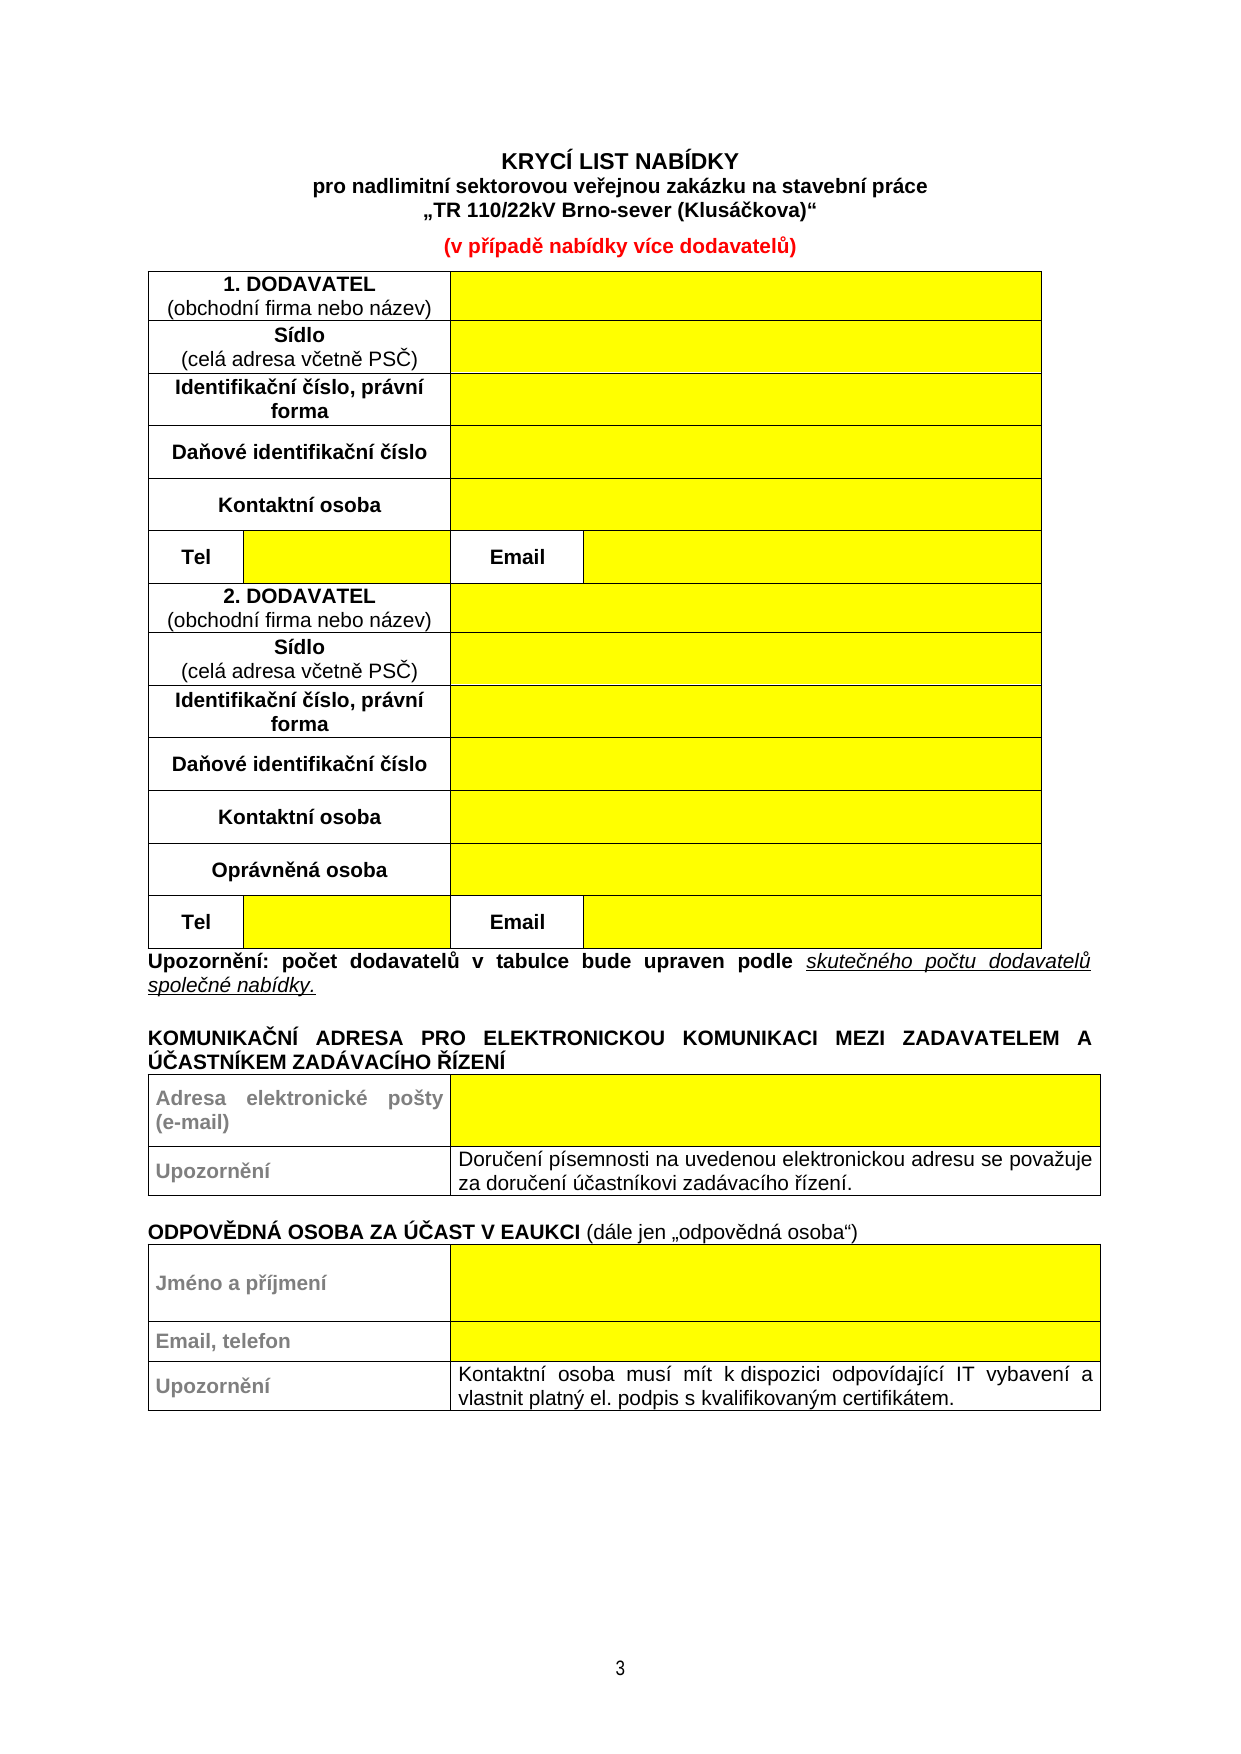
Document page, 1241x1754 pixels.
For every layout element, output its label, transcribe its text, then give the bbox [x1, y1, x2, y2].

text Upozornění: počet dodavatelů v tabulce bude upraven podle skutečného počtu dodavatelů společné nabídky. [148, 949, 1093, 997]
table_cell Kontaktní osoba [149, 791, 450, 843]
table_cell Upozornění [149, 1362, 450, 1409]
table_cell [451, 426, 1041, 478]
table_cell Identifikační číslo, právní forma [149, 686, 450, 737]
table_cell [451, 844, 1041, 895]
text KOMUNIKAČNÍ ADRESA PRO ELEKTRONICKOU KOMUNIKACI MEZI ZADAVATELEM A ÚČASTNÍKEM ZADÁVACÍHO ŘÍZENÍ [148, 1026, 1093, 1074]
text pro nadlimitní sektorovou veřejnou zakázku na stavební práce [148, 174, 1093, 198]
table_header 1. DODAVATEL (obchodní firma nebo název) [149, 272, 450, 320]
table_cell [244, 896, 450, 948]
table_cell Doručení písemnosti na uvedenou elektronickou adresu se považuje za doručení účastníkovi zadávacího řízení. [451, 1147, 1100, 1194]
table_cell [451, 1322, 1100, 1361]
table_cell [451, 633, 1041, 684]
table_cell Kontaktní osoba [149, 479, 450, 530]
table_cell Identifikační číslo, právní forma [149, 374, 450, 425]
table_header [451, 1075, 1100, 1146]
text „TR 110/22kV Brno-sever (Klusáčkova)“ [148, 198, 1093, 222]
table_cell [451, 584, 1041, 632]
table_header [451, 1245, 1100, 1321]
table_cell [451, 738, 1041, 790]
table_cell Tel [149, 531, 243, 583]
table_cell [451, 791, 1041, 843]
table_cell Email, telefon [149, 1322, 450, 1361]
table_cell Daňové identifikační číslo [149, 738, 450, 790]
text (v případě nabídky více dodavatelů) [148, 234, 1093, 258]
table_cell [451, 321, 1041, 372]
table_cell [584, 896, 1041, 948]
table_header [451, 272, 1041, 320]
table_cell [451, 374, 1041, 425]
table_cell Oprávněná osoba [149, 844, 450, 895]
table_cell Kontaktní osoba musí mít k dispozici odpovídající IT vybavení a vlastnit platný el. podpis s kvalifikovaným certifikátem. [451, 1362, 1100, 1409]
table_cell Sídlo (celá adresa včetně PSČ) [149, 633, 450, 684]
table_cell Email [451, 531, 583, 583]
table_cell Tel [149, 896, 243, 948]
text KRYCÍ LIST NABÍDKY [148, 148, 1093, 174]
table_header Jméno a příjmení [149, 1245, 450, 1321]
table_cell [451, 479, 1041, 530]
table_cell [451, 686, 1041, 737]
table_cell Sídlo (celá adresa včetně PSČ) [149, 321, 450, 372]
table_cell Upozornění [149, 1147, 450, 1194]
text ODPOVĚDNÁ OSOBA ZA ÚČAST V EAUKCI (dále jen „odpovědná osoba“) [148, 1219, 1093, 1243]
table_header Adresa elektronické pošty (e-mail) [149, 1075, 450, 1146]
table_cell [584, 531, 1041, 583]
table_cell Email [451, 896, 583, 948]
table_cell 2. DODAVATEL (obchodní firma nebo název) [149, 584, 450, 632]
table_cell Daňové identifikační číslo [149, 426, 450, 478]
table_cell [244, 531, 450, 583]
